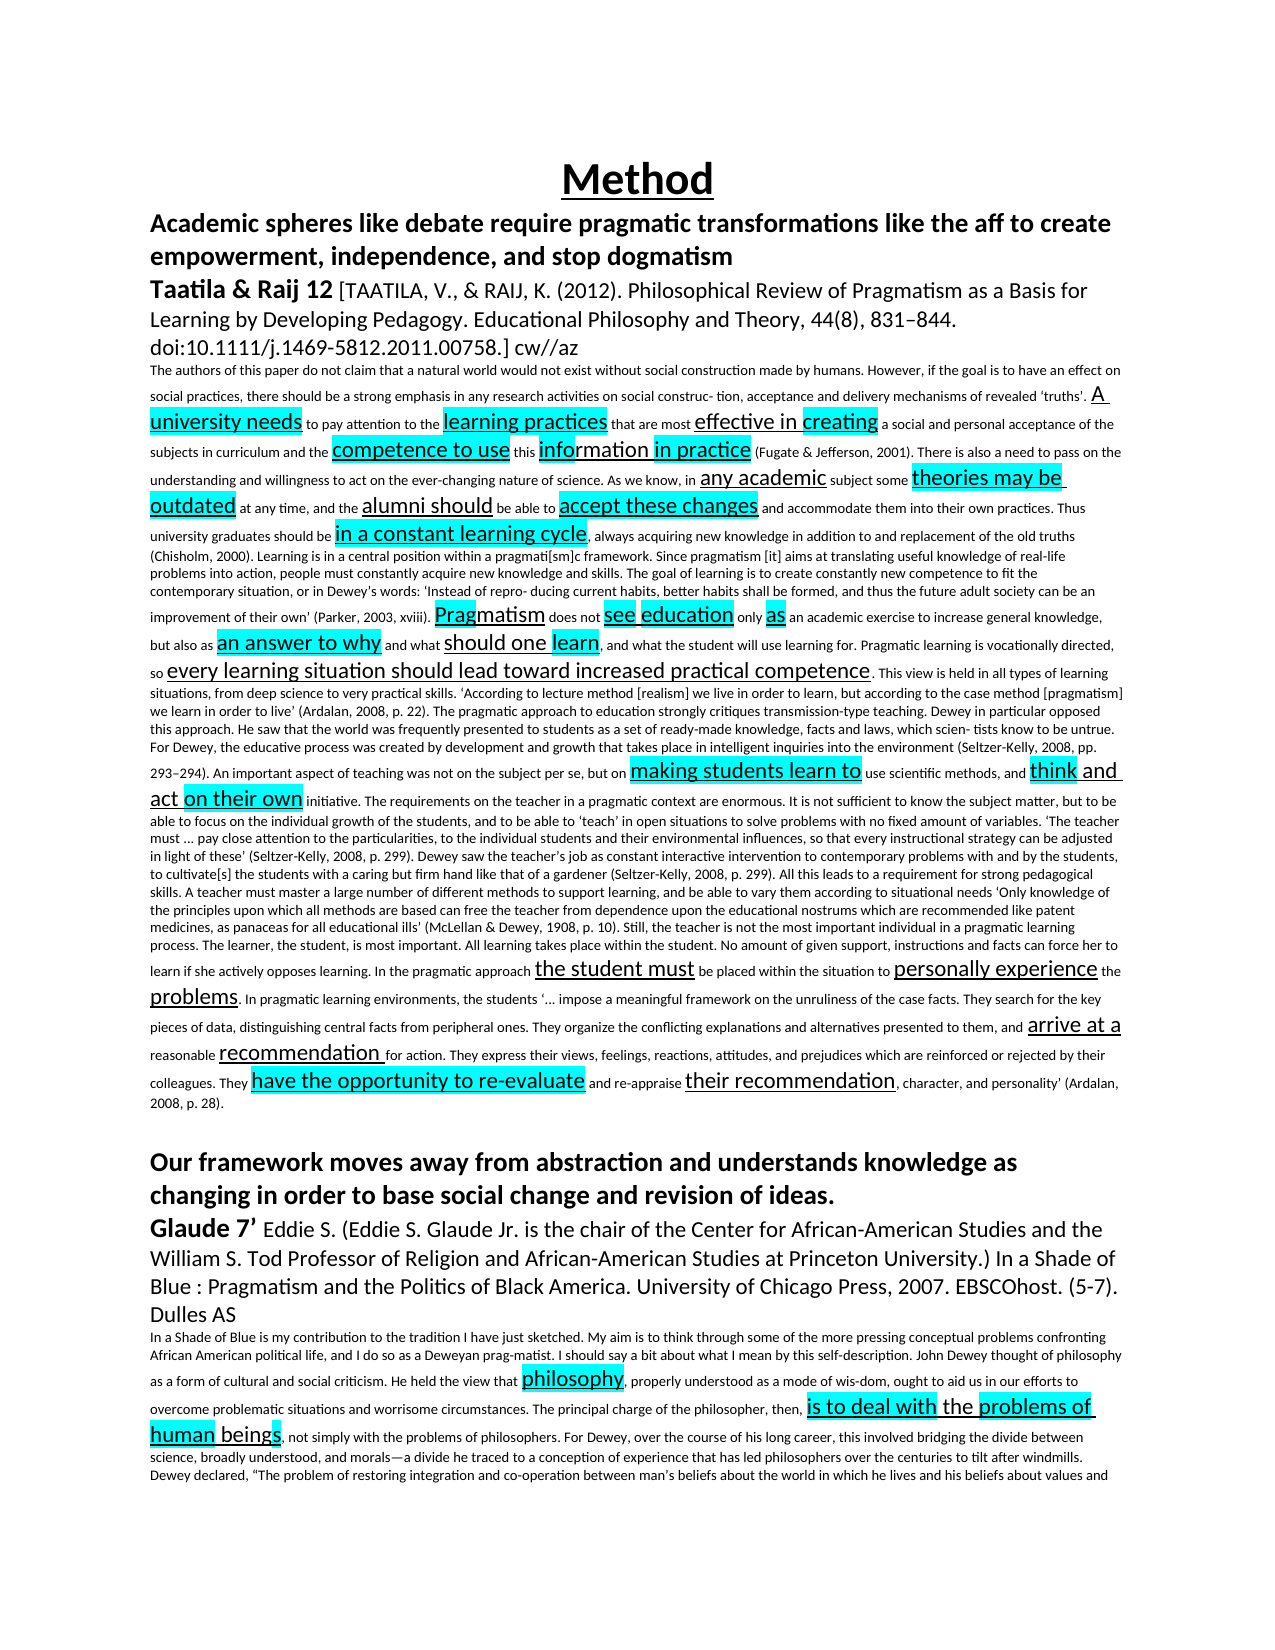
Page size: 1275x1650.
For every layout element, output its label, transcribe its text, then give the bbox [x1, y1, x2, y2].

text Glaude 7’ Eddie S. (Eddie S. Glaude Jr. is the chair of the Center for African-American Studies and the William S. Tod Professor of Religion and African-American Studies at Princeton University.) In a Shade of Blue : Pragmatism and the Politics of Black America. University of Chicago Press, 2007. EBSCOhost. (5-7). Dulles AS [150, 1211, 1125, 1328]
text The authors of this paper do not claim that a natural world would not exist without social construction made by humans. However, if the goal is to have an effect on social practices, there should be a strong emphasis in any research activities on social construc- tion, acceptance and delivery mechanisms of revealed ‘truths’. A university needs to pay attention to the learning practices that are most effective in creating a social and personal acceptance of the subjects in curriculum and the competence to use this information in practice (Fugate & Jefferson, 2001). There is also a need to pass on the understanding and willingness to act on the ever-changing nature of science. As we know, in any academic subject some theories may be outdated at any time, and the alumni should be able to accept these changes and accommodate them into their own practices. Thus university graduates should be in a constant learning cycle, always acquiring new knowledge in addition to and replacement of the old truths (Chisholm, 2000). Learning is in a central position within a pragmati[sm]c framework. Since pragmatism [it] aims at translating useful knowledge of real-life problems into action, people must constantly acquire new knowledge and skills. The goal of learning is to create constantly new competence to fit the contemporary situation, or in Dewey’s words: ‘Instead of repro- ducing current habits, better habits shall be formed, and thus the future adult society can be an improvement of their own’ (Parker, 2003, xviii). Pragmatism does not see education only as an academic exercise to increase general knowledge, but also as an answer to why and what should one learn, and what the student will use learning for. Pragmatic learning is vocationally directed, so every learning situation should lead toward increased practical competence. This view is held in all types of learning situations, from deep science to very practical skills. ‘According to lecture method [realism] we live in order to learn, but according to the case method [pragmatism] we learn in order to live’ (Ardalan, 2008, p. 22). The pragmatic approach to education strongly critiques transmission-type teaching. Dewey in particular opposed this approach. He saw that the world was frequently presented to students as a set of ready-made knowledge, facts and laws, which scien- tists know to be untrue. For Dewey, the educative process was created by development and growth that takes place in intelligent inquiries into the environment (Seltzer-Kelly, 2008, pp. 293–294). An important aspect of teaching was not on the subject per se, but on making students learn to use scientific methods, and think and act on their own initiative. The requirements on the teacher in a pragmatic context are enormous. It is not sufficient to know the subject matter, but to be able to focus on the individual growth of the students, and to be able to ‘teach’ in open situations to solve problems with no fixed amount of variables. ‘The teacher must ... pay close attention to the particularities, to the individual students and their environmental influences, so that every instructional strategy can be adjusted in light of these’ (Seltzer-Kelly, 2008, p. 299). Dewey saw the teacher’s job as constant interactive intervention to contemporary problems with and by the students, to cultivate[s] the students with a caring but firm hand like that of a gardener (Seltzer-Kelly, 2008, p. 299). All this leads to a requirement for strong pedagogical skills. A teacher must master a large number of different methods to support learning, and be able to vary them according to situational needs ‘Only knowledge of the principles upon which all methods are based can free the teacher from dependence upon the educational nostrums which are recommended like patent medicines, as panaceas for all educational ills’ (McLellan & Dewey, 1908, p. 10). Still, the teacher is not the most important individual in a pragmatic learning process. The learner, the student, is most important. All learning takes place within the student. No amount of given support, instructions and facts can force her to learn if she actively opposes learning. In the pragmatic approach the student must be placed within the situation to personally experience the problems. In pragmatic learning environments, the students ‘... impose a meaningful framework on the unruliness of the case facts. They search for the key pieces of data, distinguishing central facts from peripheral ones. They organize the conflicting explanations and alternatives presented to them, and arrive at a reasonable recommendation for action. They express their views, feelings, reactions, attitudes, and prejudices which are reinforced or rejected by their colleagues. They have the opportunity to re-evaluate and re-appraise their recommendation, character, and personality’ (Ardalan, 2008, p. 28). [150, 361, 1125, 1112]
text Our framework moves away from abstraction and understands knowledge as changing in order to base social change and revision of ideas. [150, 1145, 1125, 1211]
subtitle Method [150, 150, 1125, 206]
text Academic spheres like debate require pragmatic transformations like the aff to create empowerment, independence, and stop dogmatism [150, 206, 1125, 272]
text Taatila & Raij 12 [TAATILA, V., & RAIJ, K. (2012). Philosophical Review of Pragmatism as a Basis for Learning by Developing Pedagogy. Educational Philosophy and Theory, 44(8), 831–844. doi:10.1111/j.1469-5812.2011.00758.] cw//az [150, 272, 1125, 361]
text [150, 1328, 1125, 1484]
